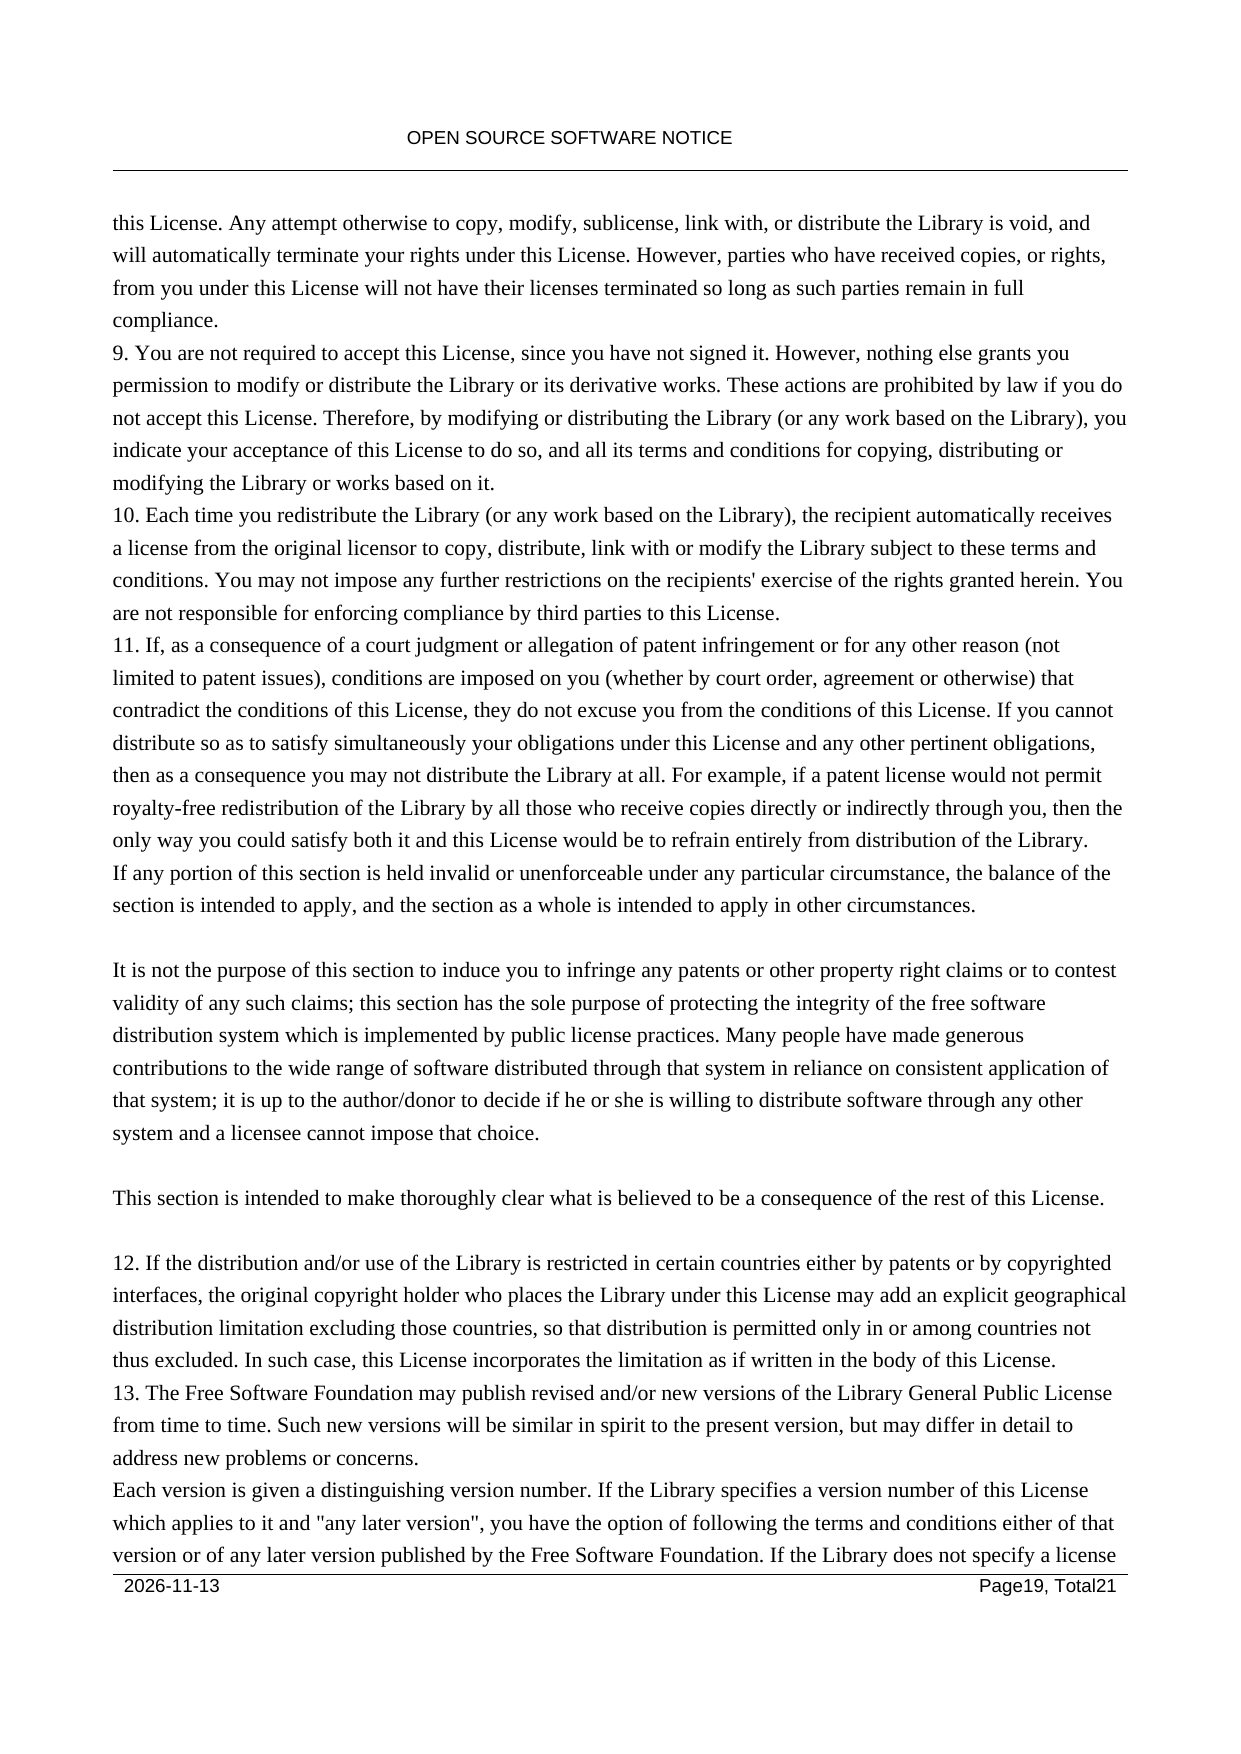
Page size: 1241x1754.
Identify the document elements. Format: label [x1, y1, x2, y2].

text [112, 206, 1128, 1571]
